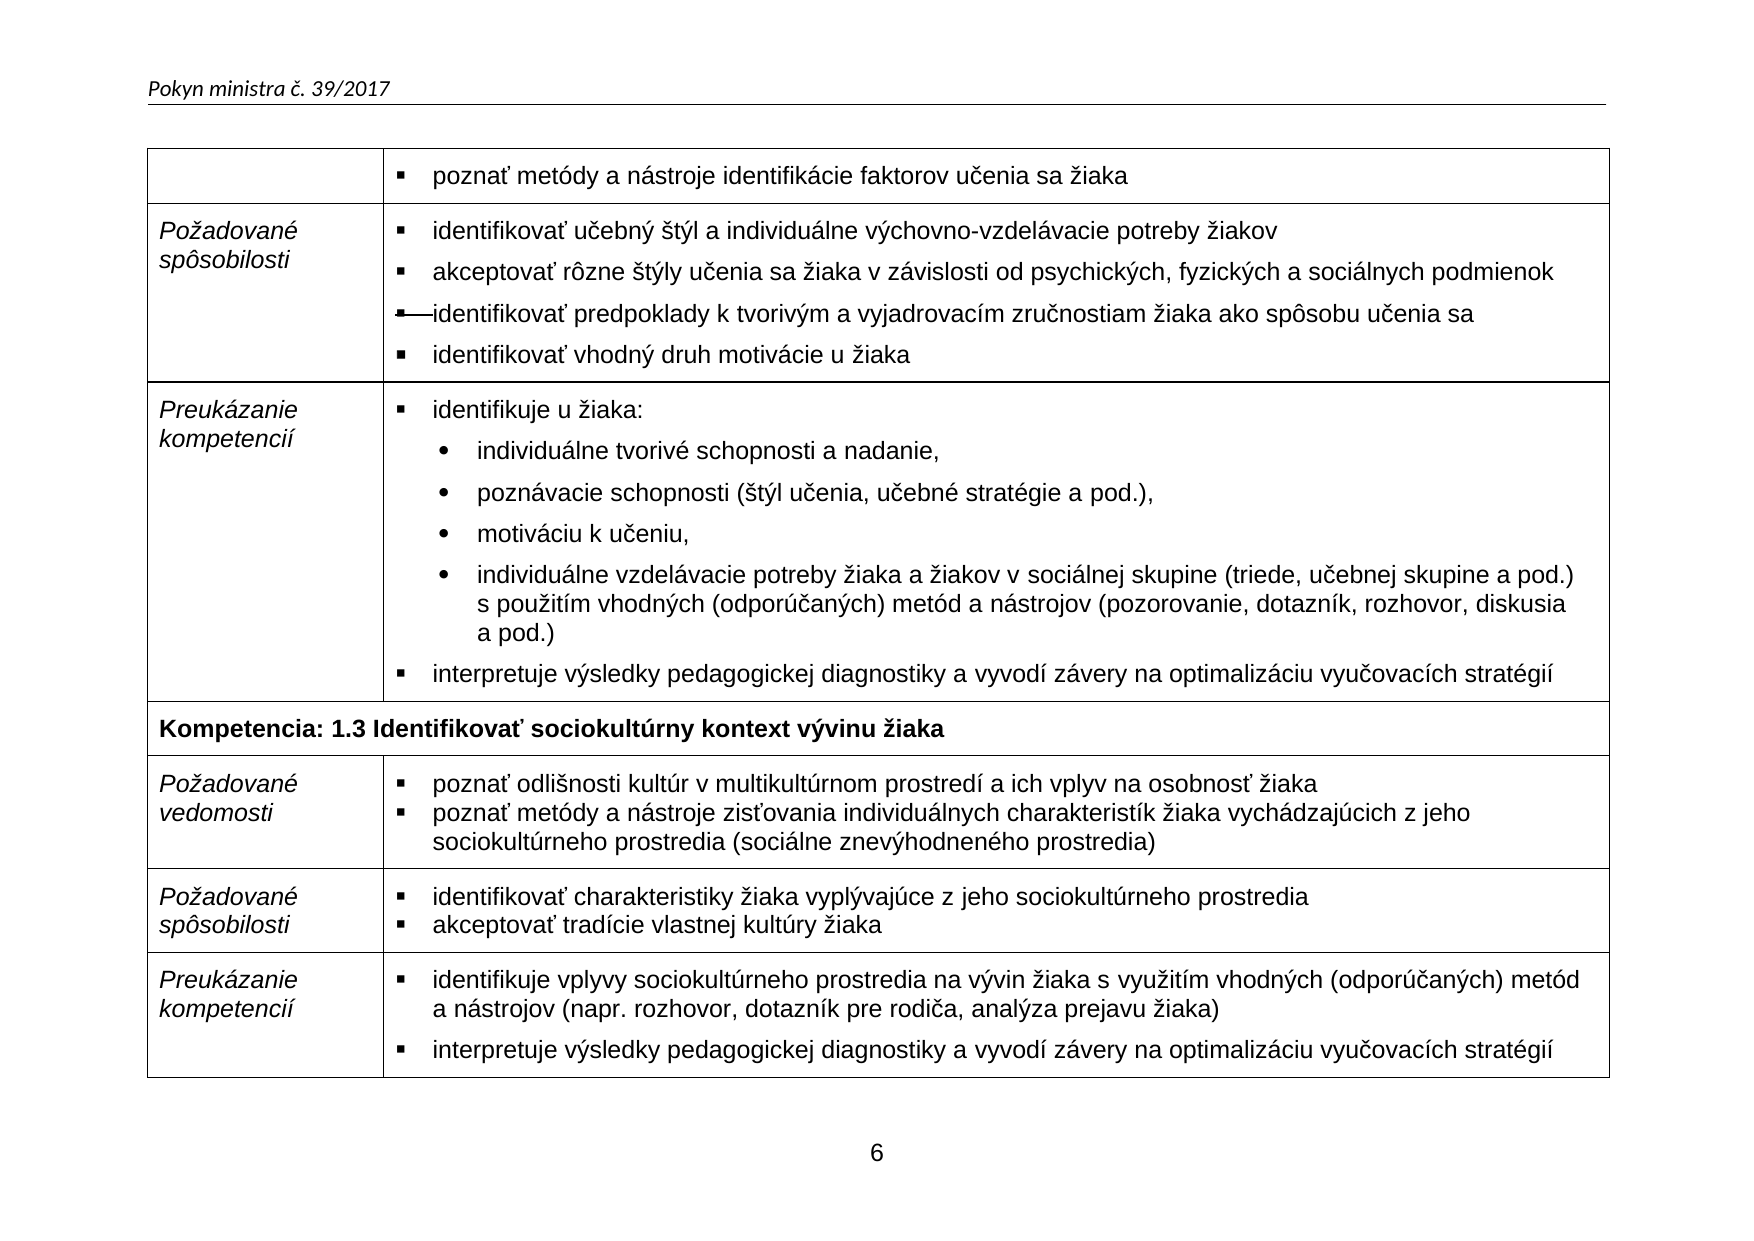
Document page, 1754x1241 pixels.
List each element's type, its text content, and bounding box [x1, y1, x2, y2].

table_cell Preukázanie kompetencií [148, 383, 383, 701]
table_cell Požadované vedomosti [148, 756, 383, 868]
table_cell identifikuje u žiaka: individuálne tvorivé schopnosti a nadanie, poznávacie schopnosti (štýl učenia, učebné stratégie a pod.), motiváciu k učeniu, individuálne vzdelávacie potreby žiaka a žiakov v sociálnej skupine (triede, učebnej skupine a pod.) s použitím vhodných (odporúčaných) metód a nástrojov (pozorovanie, dotazník, rozhovor, diskusia a pod.) interpretuje výsledky pedagogickej diagnostiky a vyvodí závery na optimalizáciu vyučovacích stratégií [384, 383, 1609, 701]
table_cell Požadované spôsobilosti [148, 869, 383, 952]
table_cell Kompetencia: 1.3 Identifikovať sociokultúrny kontext vývinu žiaka [148, 702, 1609, 755]
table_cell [148, 149, 383, 202]
table_cell Preukázanie kompetencií [148, 953, 383, 1077]
table_cell poznať odlišnosti kultúr v multikultúrnom prostredí a ich vplyv na osobnosť žiaka poznať metódy a nástroje zisťovania individuálnych charakteristík žiaka vychádzajúcich z jeho sociokultúrneho prostredia (sociálne znevýhodneného prostredia) [384, 756, 1609, 868]
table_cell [384, 149, 1609, 202]
table_cell Požadované spôsobilosti [148, 204, 383, 381]
table_cell identifikovať učebný štýl a individuálne výchovno-vzdelávacie potreby žiakov akceptovať rôzne štýly učenia sa žiaka v závislosti od psychických, fyzických a sociálnych podmienok identifikovať predpoklady k tvorivým a vyjadrovacím zručnostiam žiaka ako spôsobu učenia sa identifikovať vhodný druh motivácie u žiaka [384, 204, 1609, 381]
table_cell identifikovať charakteristiky žiaka vyplývajúce z jeho sociokultúrneho prostredia akceptovať tradície vlastnej kultúry žiaka [384, 869, 1609, 952]
table_cell identifikuje vplyvy sociokultúrneho prostredia na vývin žiaka s využitím vhodných (odporúčaných) metód a nástrojov (napr. rozhovor, dotazník pre rodiča, analýza prejavu žiaka) interpretuje výsledky pedagogickej diagnostiky a vyvodí závery na optimalizáciu vyučovacích stratégií [384, 953, 1609, 1077]
